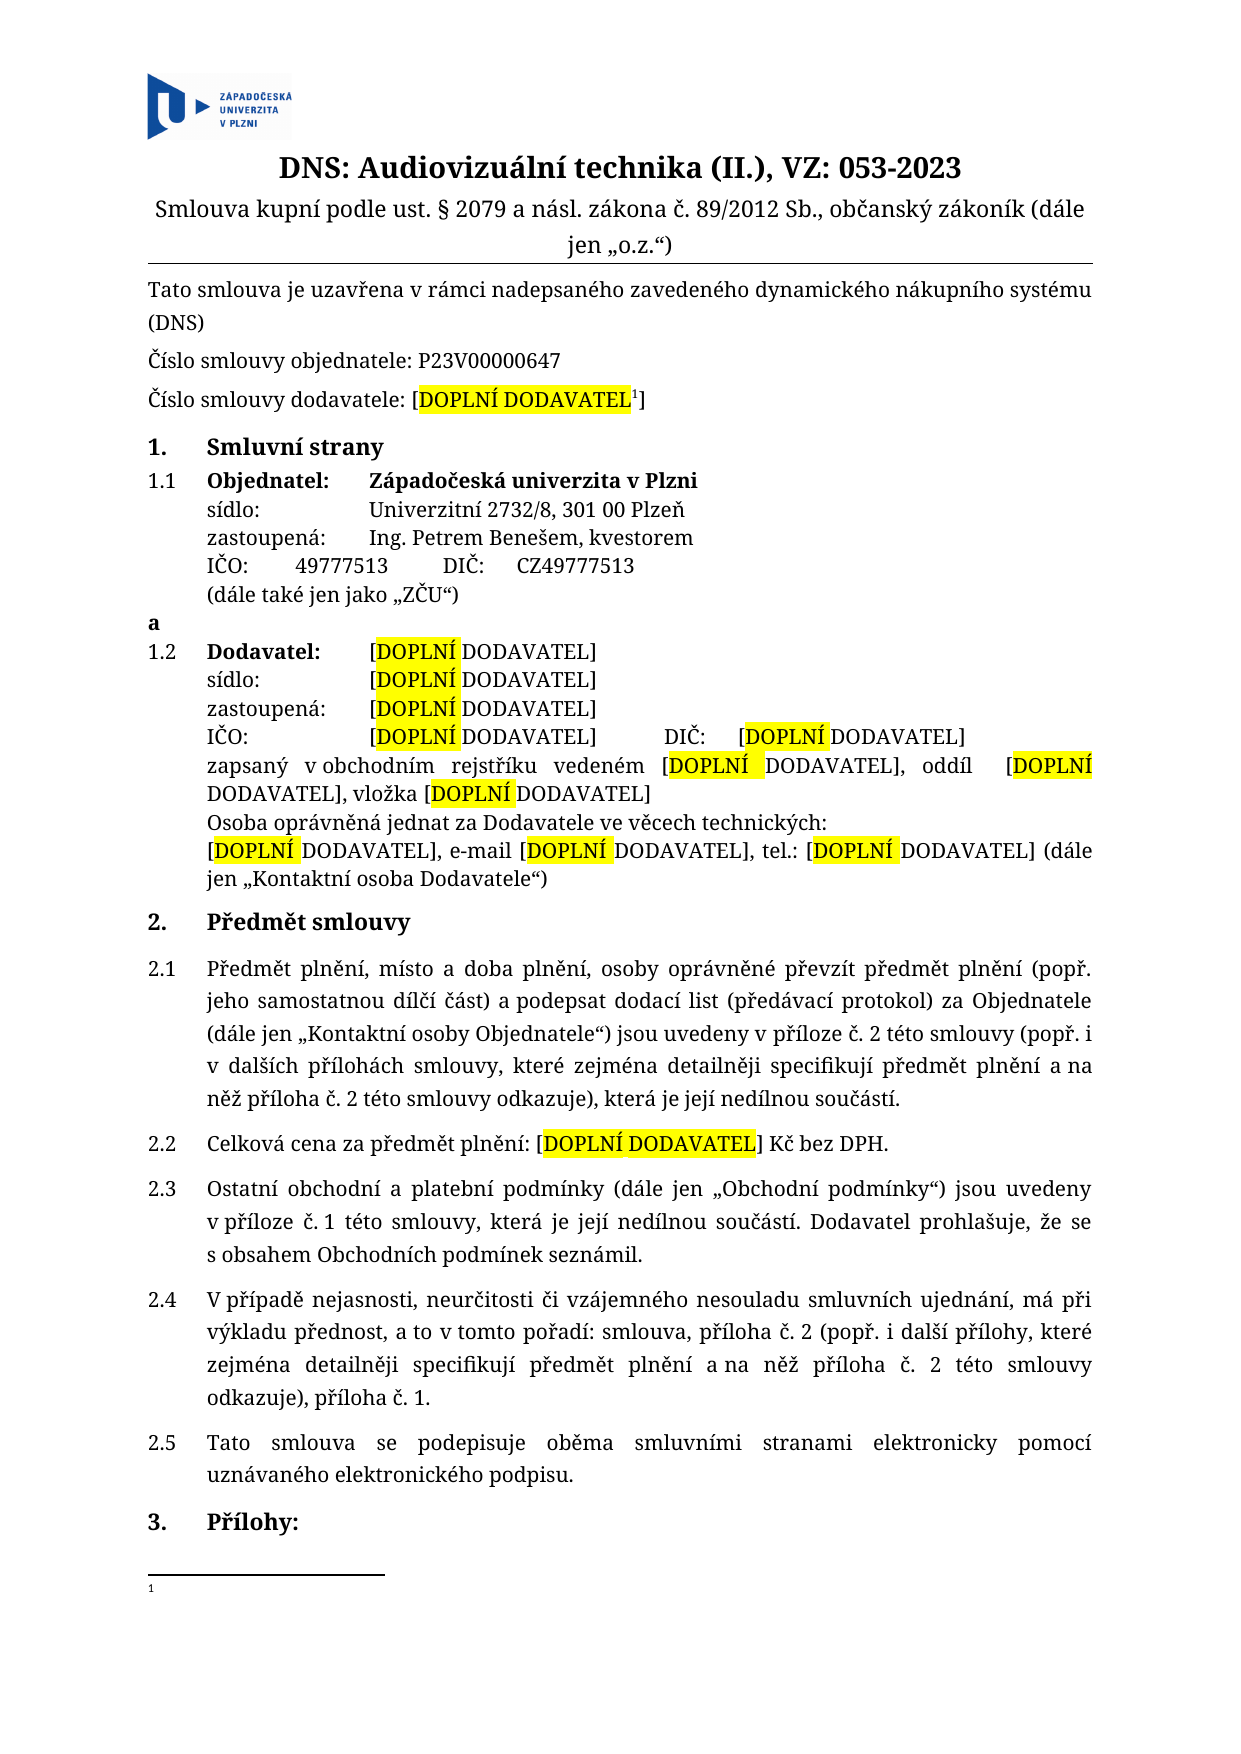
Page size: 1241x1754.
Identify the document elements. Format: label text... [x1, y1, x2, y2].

text IČO: 49777513 DIČ: CZ49777513 [207, 552, 1093, 580]
text Tato smlouva je uzavřena v rámci nadepsaného zavedeného dynamického nákupního systému (DNS) [148, 275, 1093, 336]
text zapsaný v obchodním rejstříku vedeném [DOPLNÍ DODAVATEL], oddíl [DOPLNÍ DODAVATEL], vložka [DOPLNÍ DODAVATEL] [207, 751, 1093, 808]
list Předmět plnění, místo a doba plnění, osoby oprávněné převzít předmět plnění (popř. jeho samostatnou dílčí část) a podepsat dodací list (předávací protokol) za Objednatele (dále jen „Kontaktní osoby Objednatele“) jsou uvedeny v příloze č. 2 této smlouvy (popř. i v dalších přílohách smlouvy, které zejména detailněji specifikují předmět plnění a na něž příloha č. 2 této smlouvy odkazuje), která je její nedílnou součástí. [148, 954, 1093, 1113]
list Ostatní obchodní a platební podmínky (dále jen „Obchodní podmínky“) jsou uvedeny v příloze č. 1 této smlouvy, která je její nedílnou součástí. Dodavatel prohlašuje, že se s obsahem Obchodních podmínek seznámil. [148, 1174, 1093, 1268]
list Objednatel: Západočeská univerzita v Plzni [148, 466, 1093, 495]
text sídlo: [DOPLNÍ DODAVATEL] [461, 665, 1093, 694]
list Předmět smlouvy [148, 905, 1093, 937]
list Dodavatel: [DOPLNÍ DODAVATEL] [461, 637, 1093, 665]
text sídlo: Univerzitní 2732/8, 301 00 Plzeň [207, 495, 1093, 523]
text Číslo smlouvy dodavatele: [DOPLNÍ DODAVATEL] [148, 385, 419, 414]
text [DOPLNÍ DODAVATEL], e-mail [DOPLNÍ DODAVATEL], tel.: [DOPLNÍ DODAVATEL] (dále jen „Kontaktní osoba Dodavatele“) [207, 836, 1093, 893]
list Celková cena za předmět plnění: [DOPLNÍ DODAVATEL] Kč bez DPH. [148, 1129, 543, 1158]
list Celková cena za předmět plnění: [DOPLNÍ DODAVATEL] Kč bez DPH. [756, 1129, 1093, 1158]
text Smlouva kupní podle ust. § 2079 a násl. zákona č. 89/2012 Sb., občanský zákoník (dále jen „o.z.“) [148, 193, 1093, 263]
text Číslo smlouvy objednatele: P23V00000647 [148, 346, 1093, 375]
text IČO: [DOPLNÍ DODAVATEL] DIČ: [DOPLNÍ DODAVATEL] [207, 722, 376, 751]
list Tato smlouva se podepisuje oběma smluvními stranami elektronicky pomocí uznávaného elektronického podpisu. [148, 1428, 1093, 1489]
text (dále také jen jako „ZČU“) [207, 580, 1093, 608]
list Dodavatel: [DOPLNÍ DODAVATEL] [148, 637, 376, 665]
text zastoupená: [DOPLNÍ DODAVATEL] [207, 694, 376, 722]
picture [147, 73, 292, 140]
list Smluvní strany [148, 430, 1093, 462]
text DNS: Audiovizuální technika (II.), VZ: 053-2023 [148, 148, 1093, 187]
text sídlo: [DOPLNÍ DODAVATEL] [207, 665, 376, 694]
list V případě nejasnosti, neurčitosti či vzájemného nesouladu smluvních ujednání, má při výkladu přednost, a to v tomto pořadí: smlouva, příloha č. 2 (popř. i další přílohy, které zejména detailněji specifikují předmět plnění a na něž příloha č. 2 této smlouvy odkazuje), příloha č. 1. [148, 1285, 1093, 1411]
text IČO: [DOPLNÍ DODAVATEL] DIČ: [DOPLNÍ DODAVATEL] [461, 722, 745, 751]
text a [148, 608, 1093, 637]
text Osoba oprávněná jednat za Dodavatele ve věcech technických: [207, 808, 1093, 836]
text IČO: [DOPLNÍ DODAVATEL] DIČ: [DOPLNÍ DODAVATEL] [830, 722, 1093, 751]
text Číslo smlouvy dodavatele: [DOPLNÍ DODAVATEL] [631, 385, 1093, 414]
list Přílohy: [148, 1505, 1093, 1537]
text zastoupená: [DOPLNÍ DODAVATEL] [461, 694, 1093, 722]
text zastoupená: Ing. Petrem Benešem, kvestorem [207, 523, 1093, 552]
